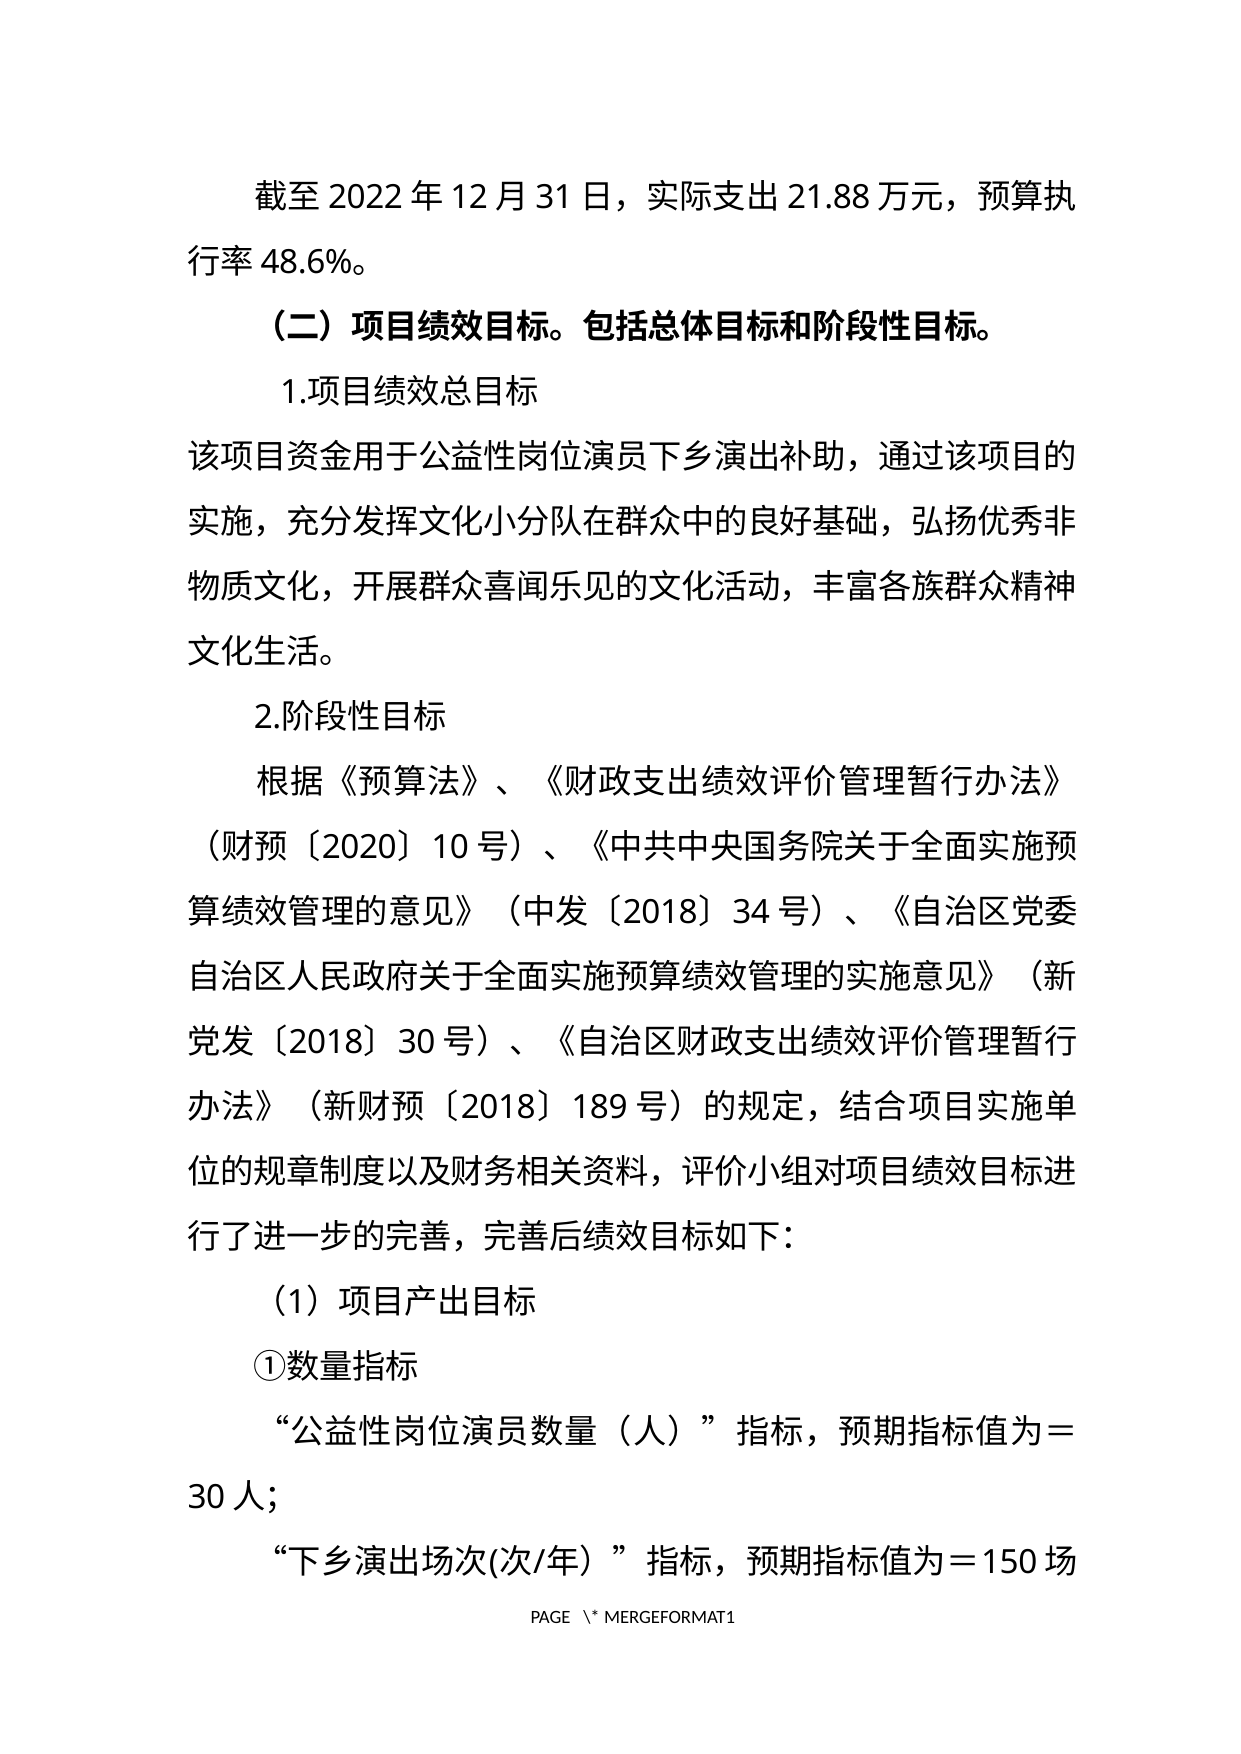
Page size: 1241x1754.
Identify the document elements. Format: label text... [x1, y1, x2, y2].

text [187, 357, 1078, 1592]
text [187, 162, 1078, 292]
text （二）项目绩效目标。包括总体目标和阶段性目标。 [187, 292, 1078, 357]
